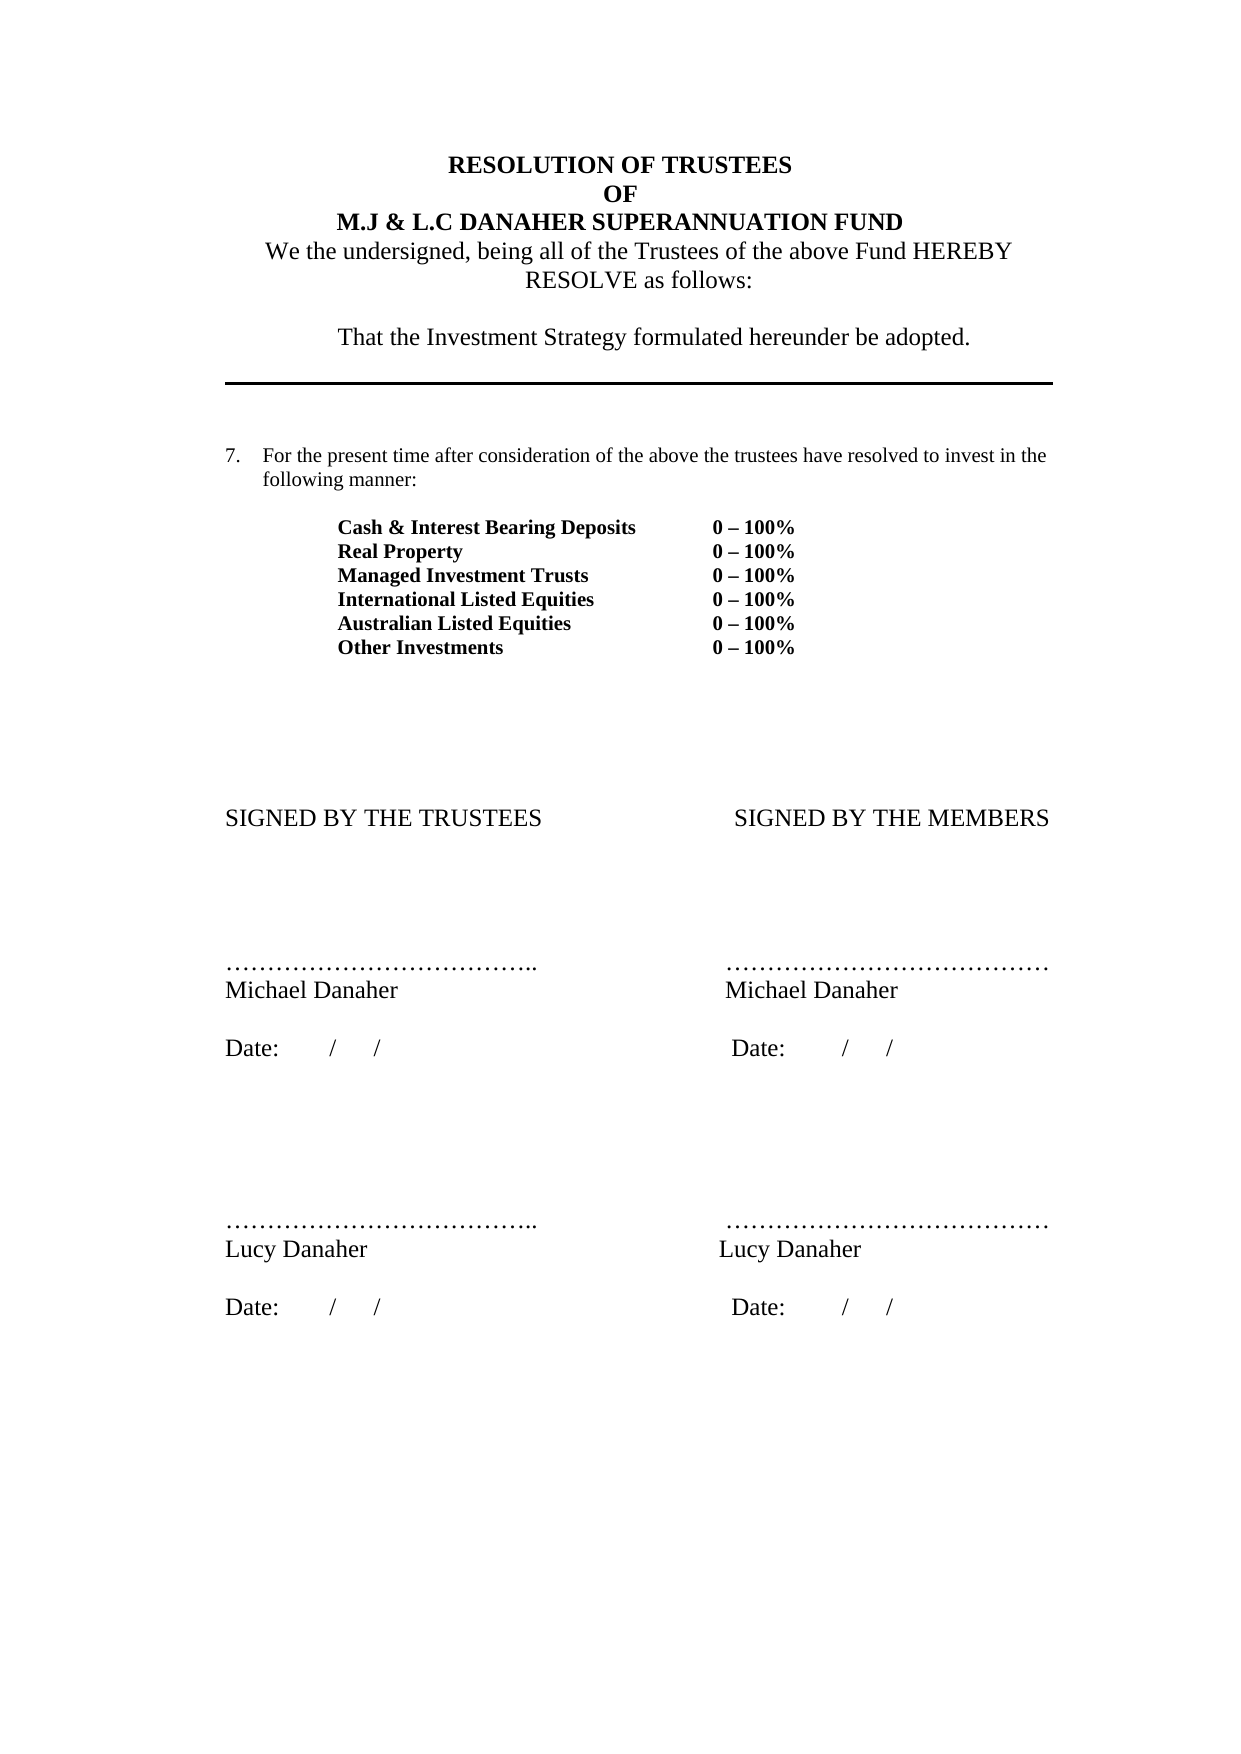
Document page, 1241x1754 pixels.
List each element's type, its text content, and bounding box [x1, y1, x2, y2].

text Managed Investment Trusts 0 – 100% [337, 563, 1053, 587]
subtitle RESOLUTION OF TRUSTEES [187, 150, 1053, 179]
text Michael Danaher Michael Danaher [225, 976, 1053, 1004]
list For the present time after consideration of the above the trustees have resolved to invest in the following manner: [225, 443, 1053, 491]
text OF [187, 179, 1053, 207]
text Other Investments 0 – 100% [337, 635, 1053, 659]
text That the Investment Strategy formulated hereunder be adopted. [225, 322, 1053, 351]
text Australian Listed Equities 0 – 100% [337, 611, 1053, 635]
text ……………………………….. ………………………………… [225, 1206, 1050, 1234]
text ……………………………….. ………………………………… [225, 947, 1050, 976]
text Date: / / Date: / / [225, 1292, 1053, 1321]
text Real Property 0 – 100% [337, 539, 1053, 563]
text We the undersigned, being all of the Trustees of the above Fund HEREBY RESOLVE as follows: [225, 236, 1053, 294]
text Cash & Interest Bearing Deposits 0 – 100% [337, 515, 1053, 539]
text International Listed Equities 0 – 100% [337, 587, 1053, 611]
text M.J & L.C DANAHER SUPERANNUATION FUND [187, 207, 1053, 236]
text Lucy Danaher Lucy Danaher [225, 1234, 1053, 1263]
text Date: / / Date: / / [225, 1033, 1053, 1062]
text SIGNED BY THE TRUSTEES SIGNED BY THE MEMBERS [225, 803, 1050, 832]
